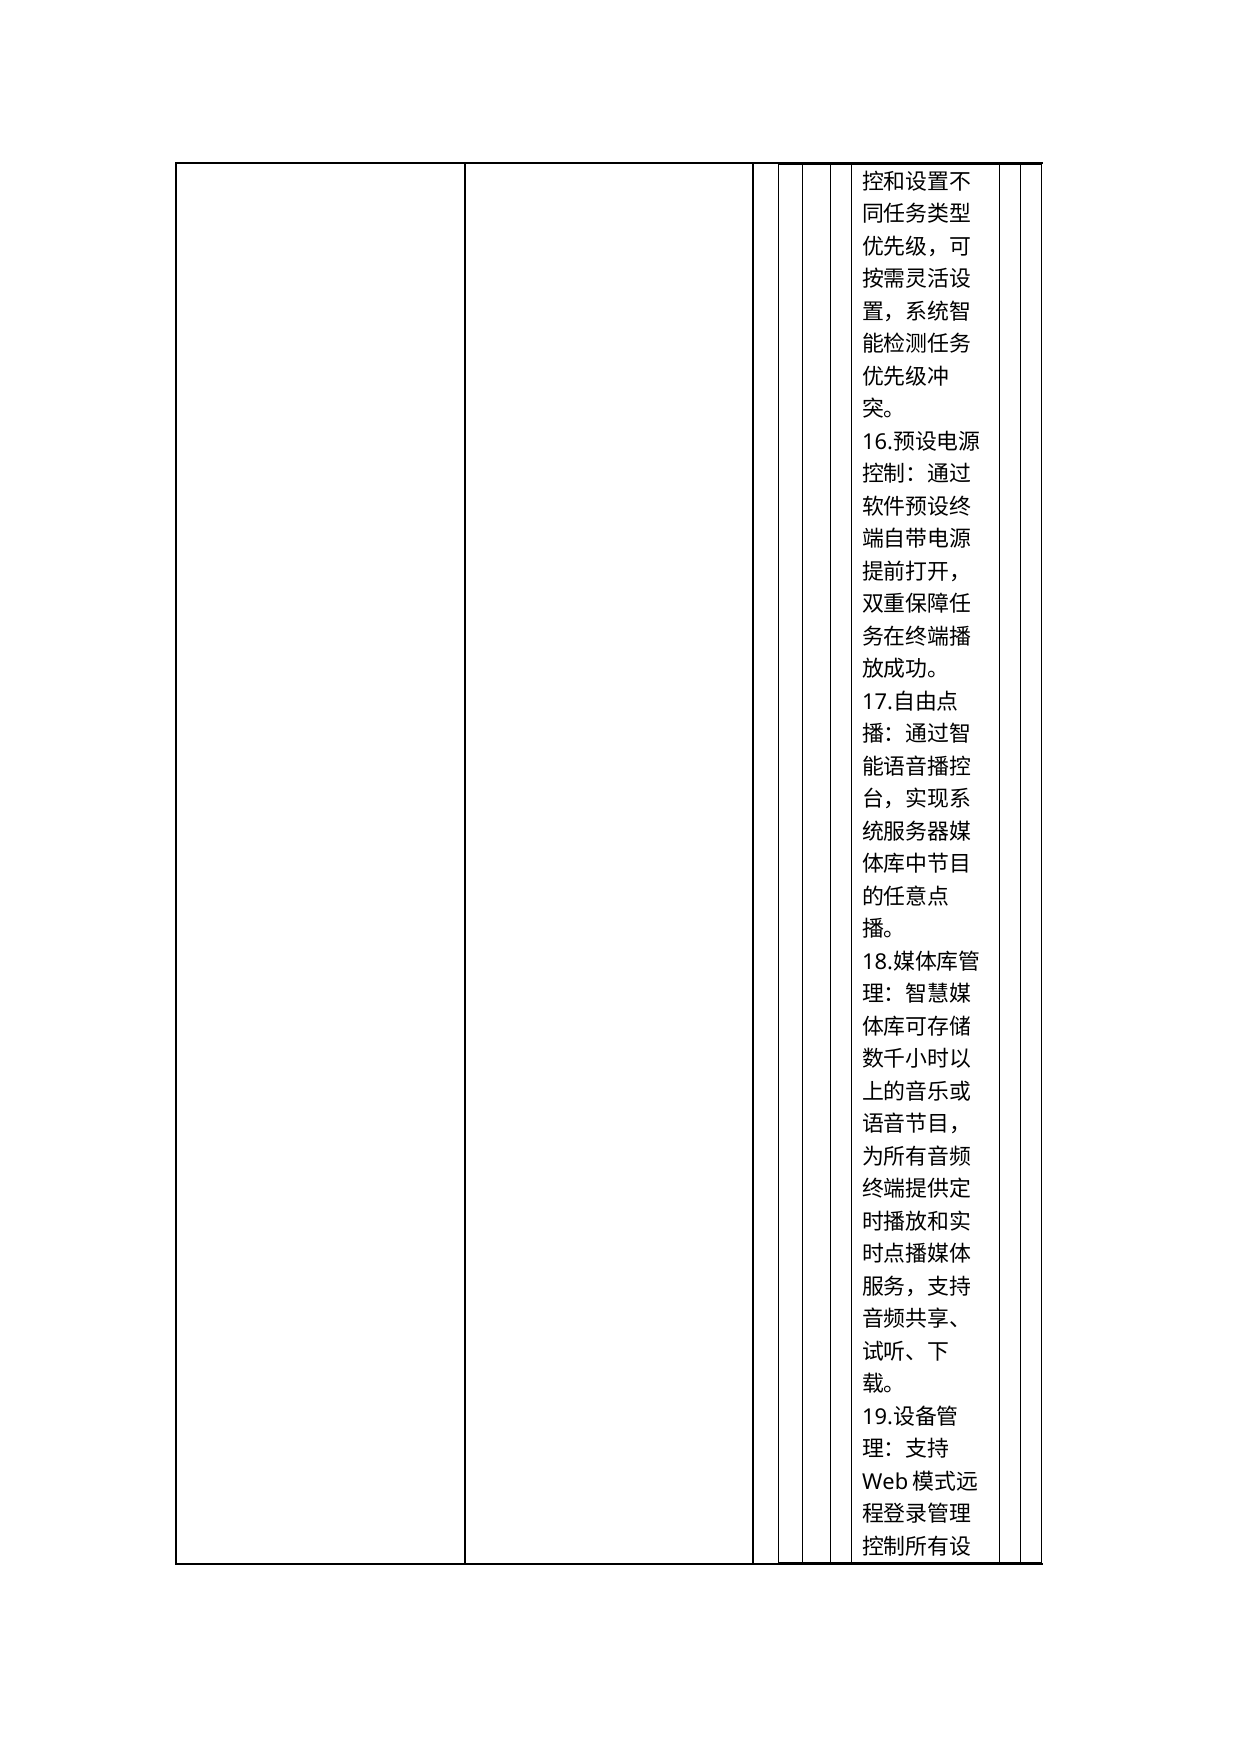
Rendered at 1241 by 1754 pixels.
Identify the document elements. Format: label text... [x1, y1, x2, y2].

table_cell 1 [177, 164, 464, 1563]
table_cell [803, 165, 830, 1562]
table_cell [779, 165, 802, 1562]
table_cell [754, 164, 778, 1563]
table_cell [1000, 165, 1020, 1562]
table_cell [1021, 165, 1041, 1562]
table_cell [466, 164, 752, 1563]
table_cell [831, 165, 851, 1562]
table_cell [852, 165, 999, 1562]
